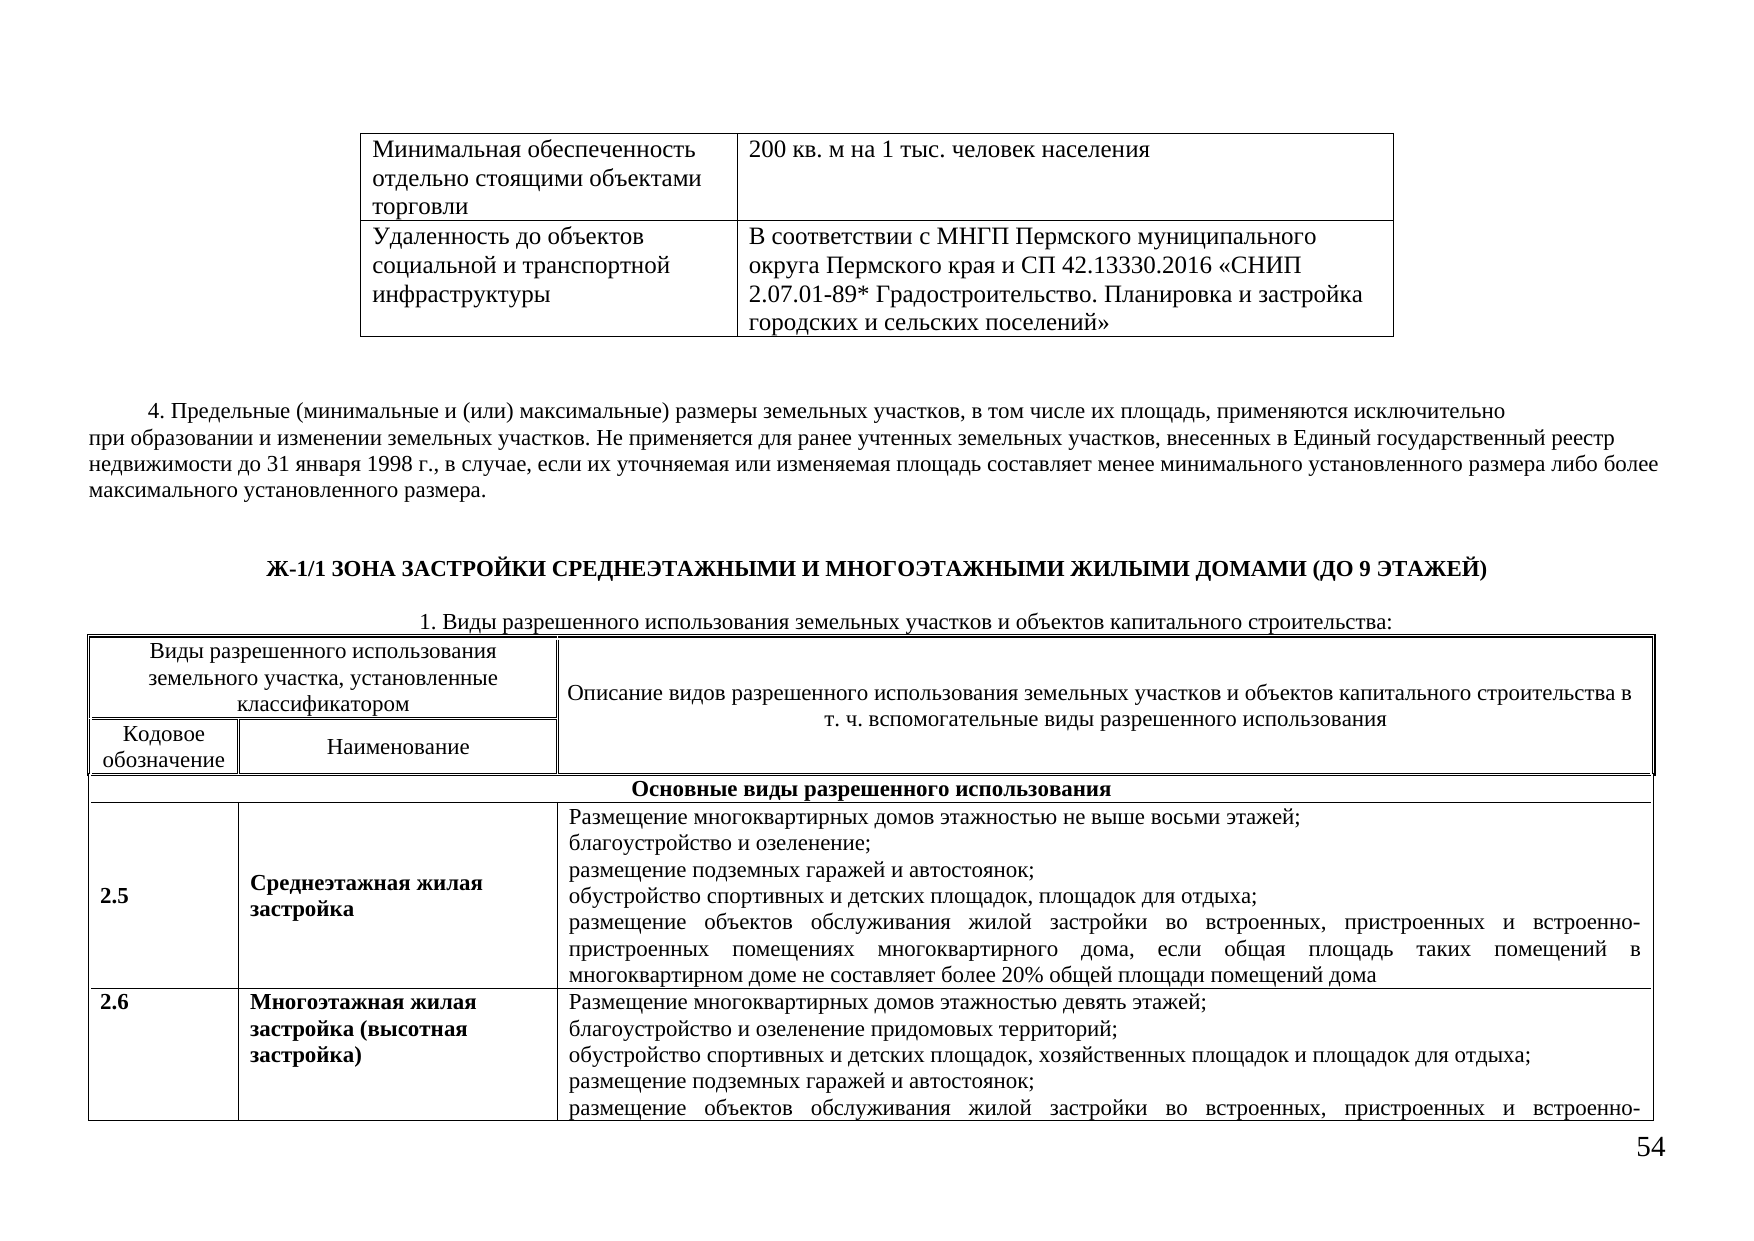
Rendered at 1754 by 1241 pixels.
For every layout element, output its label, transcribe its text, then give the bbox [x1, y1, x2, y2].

table_cell В соответствии с МНГП Пермского муниципального округа Пермского края и СП 42.13330.2016 «СНИП 2.07.01-89* Градостроительство. Планировка и застройка городских и сельских поселений» [738, 221, 1393, 336]
table_cell Минимальная обеспеченность отдельно стоящими объектами торговли [361, 134, 737, 220]
table_cell Размещение многоквартирных домов этажностью не выше восьми этажей; благоустройство и озеленение; размещение подземных гаражей и автостоянок; обустройство спортивных и детских площадок, площадок для отдыха; размещение объектов обслуживания жилой застройки во встроенных, пристроенных и встроенно-пристроенных помещениях многоквартирного дома, если общая площадь таких помещений в многоквартирном доме не составляет более 20% общей площади помещений дома [558, 802, 1653, 987]
table_cell Наименование [240, 720, 556, 772]
table_cell 2.5 [89, 802, 238, 987]
text 1. Виды разрешенного использования земельных участков и объектов капитального строительства: [89, 608, 1665, 634]
table_header Виды разрешенного использования земельного участка, установленные классификатором [90, 638, 557, 717]
table_cell 200 кв. м на 1 тыс. человек населения [738, 134, 1393, 220]
table_cell Многоэтажная жилая застройка (высотная застройка) [239, 989, 557, 1120]
table_cell Среднеэтажная жилая застройка [239, 803, 557, 987]
table_cell Основные виды разрешенного использования [89, 773, 1653, 802]
table_cell Кодовое обозначение [90, 717, 237, 772]
table_cell 2.6 [89, 988, 238, 1120]
table_header Описание видов разрешенного использования земельных участков и объектов капитального строительства в т. ч. вспомогательные виды разрешенного использования [558, 638, 1652, 772]
text Ж-1/1 ЗОНА ЗАСТРОЙКИ СРЕДНЕЭТАЖНЫМИ И МНОГОЭТАЖНЫМИ ЖИЛЫМИ ДОМАМИ (ДО 9 ЭТАЖЕЙ) [89, 555, 1665, 582]
table_cell Удаленность до объектов социальной и транспортной инфраструктуры [361, 221, 737, 336]
text 4. Предельные (минимальные и (или) максимальные) размеры земельных участков, в том числе их площадь, применяются исключительно при образовании и изменении земельных участков. Не применяется для ранее учтенных земельных участков, внесенных в Единый государственный реестр недвижимости до 31 января 1998 г., в случае, если их уточняемая или изменяемая площадь составляет менее минимального установленного размера либо более максимального установленного размера. [89, 397, 1665, 503]
